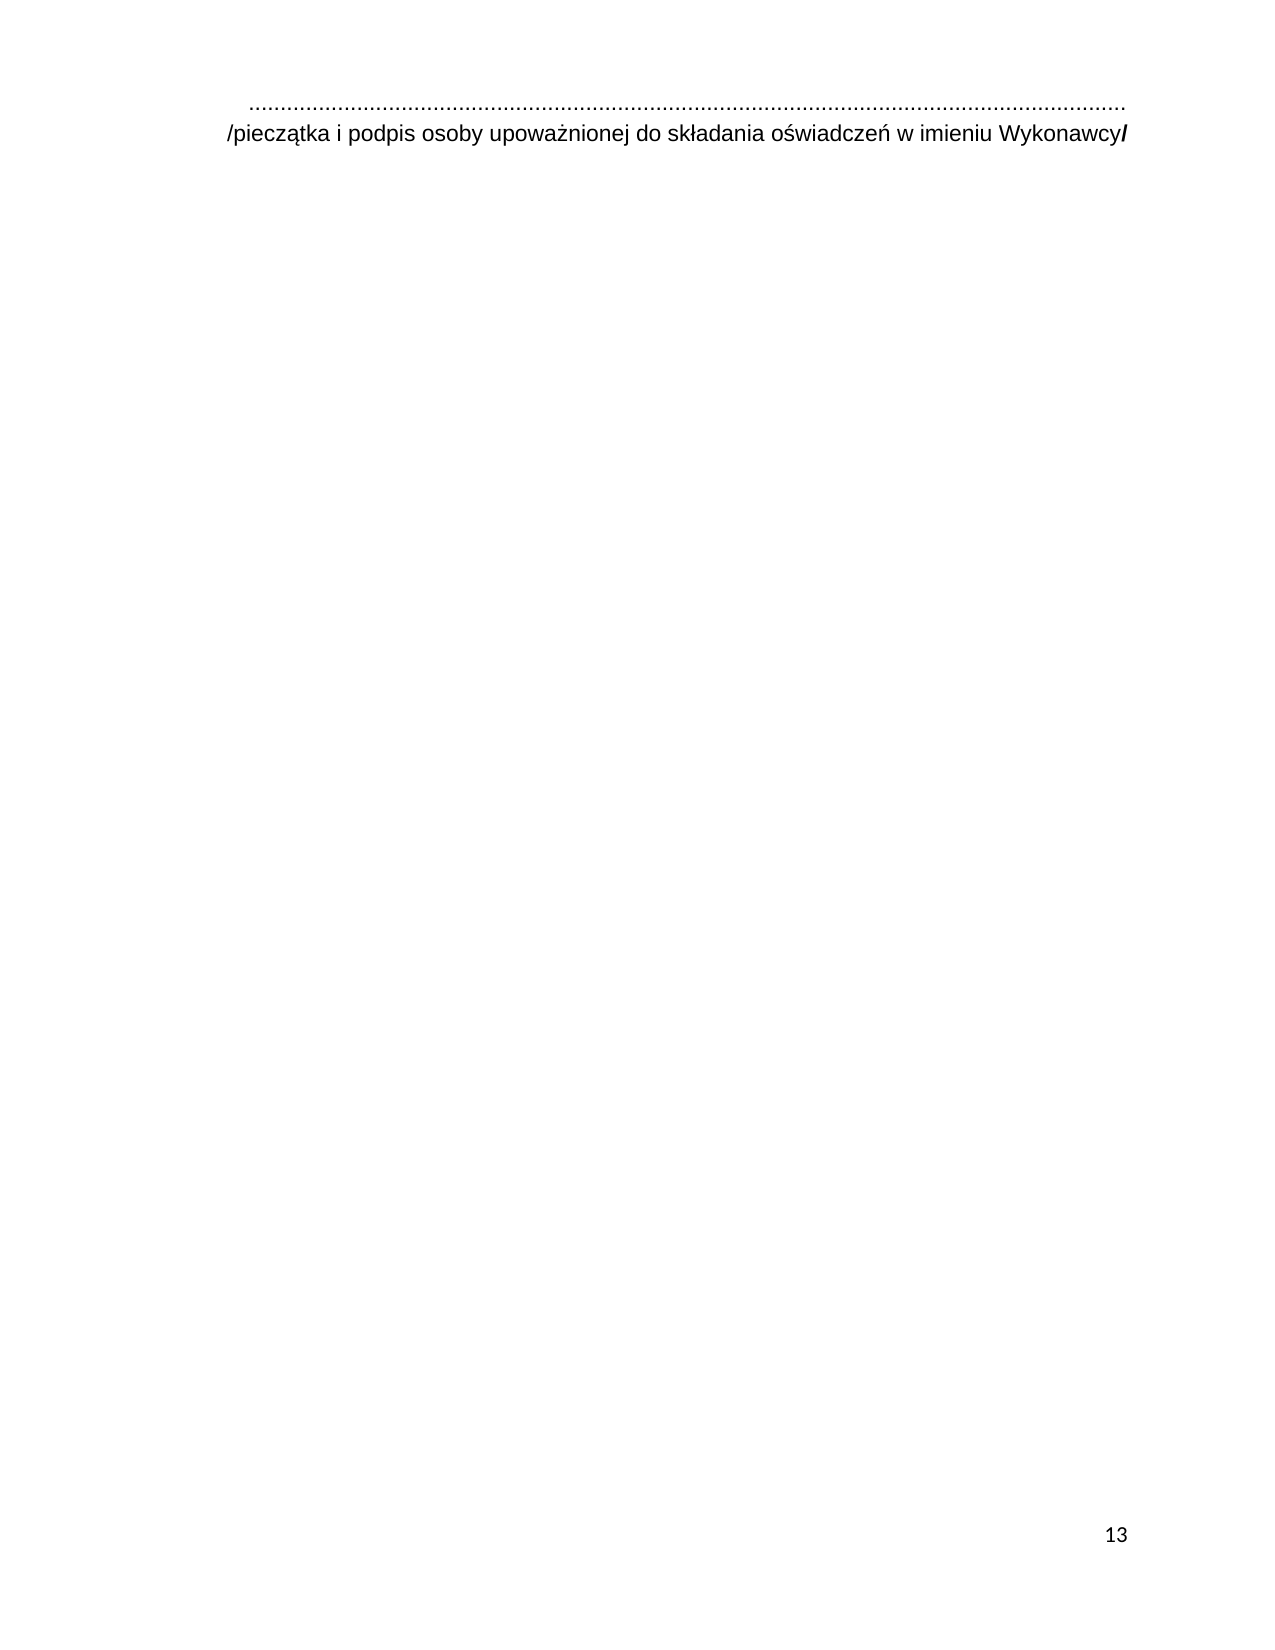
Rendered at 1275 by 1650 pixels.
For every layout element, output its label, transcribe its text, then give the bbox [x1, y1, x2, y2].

text .......................................................................................................................................... [148, 89, 1127, 116]
text /pieczątka i podpis osoby upoważnionej do składania oświadczeń w imieniu Wykonawcy/ [148, 119, 1127, 146]
